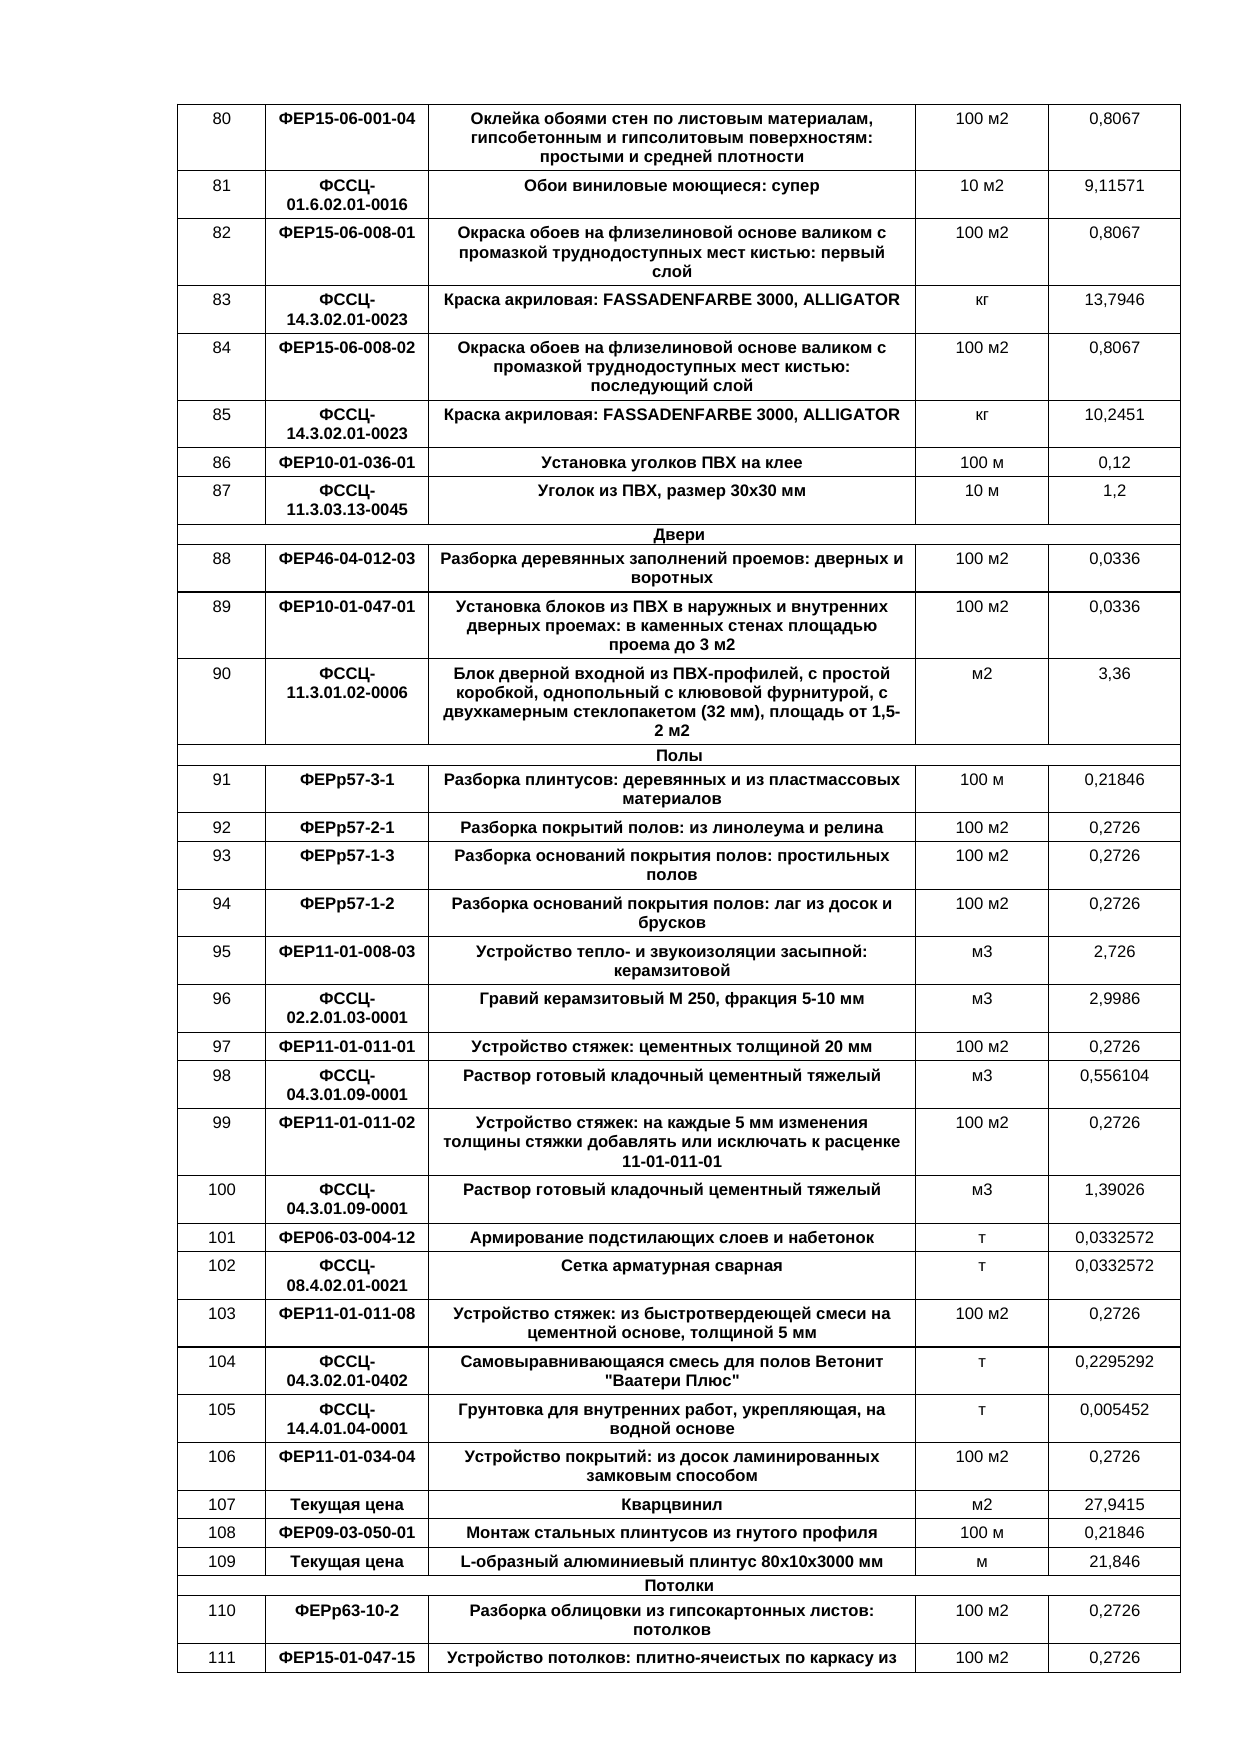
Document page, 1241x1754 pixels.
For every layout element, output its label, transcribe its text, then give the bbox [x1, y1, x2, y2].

table_cell 100 м2 [916, 593, 1048, 658]
table_cell 111 [178, 1644, 265, 1672]
table_cell 1,39026 [1049, 1176, 1180, 1222]
table_cell Потолки [178, 1576, 1180, 1595]
table_cell 0,2726 [1049, 1109, 1180, 1175]
table_cell т [916, 1224, 1048, 1251]
table_cell Монтаж стальных плинтусов из гнутого профиля [429, 1519, 915, 1547]
table_cell 100 м [916, 766, 1048, 812]
table_cell 91 [178, 766, 265, 812]
table_cell Разборка деревянных заполнений проемов: дверных и воротных [429, 545, 915, 591]
table_cell 98 [178, 1061, 265, 1108]
table_cell 0,0332572 [1049, 1224, 1180, 1251]
table_cell 0,2726 [1049, 1300, 1180, 1346]
table_cell ФЕР06-03-004-12 [266, 1224, 428, 1251]
table_cell ФЕРр63-10-2 [266, 1596, 428, 1643]
table_cell 9,11571 [1049, 171, 1180, 218]
table_cell Раствор готовый кладочный цементный тяжелый [429, 1176, 915, 1222]
table_cell 2,9986 [1049, 985, 1180, 1032]
table_cell ФССЦ-08.4.02.01-0021 [266, 1252, 428, 1299]
table_cell Установка блоков из ПВХ в наружных и внутренних дверных проемах: в каменных стенах площадью проема до 3 м2 [429, 593, 915, 658]
table_cell 0,0332572 [1049, 1252, 1180, 1299]
table_cell 0,556104 [1049, 1061, 1180, 1108]
table_cell 92 [178, 813, 265, 841]
table_cell кг [916, 401, 1048, 447]
table_cell ФЕРр57-1-2 [266, 890, 428, 936]
table_cell Гравий керамзитовый М 250, фракция 5-10 мм [429, 985, 915, 1032]
table_cell 100 м2 [916, 1033, 1048, 1060]
table_cell ФЕР15-06-008-01 [266, 219, 428, 285]
table_cell ФЕРр57-1-3 [266, 842, 428, 888]
table_cell Краска акриловая: FASSADENFARBE 3000, ALLIGATOR [429, 401, 915, 447]
table_cell Кварцвинил [429, 1491, 915, 1518]
table_cell 108 [178, 1519, 265, 1547]
table_cell Разборка облицовки из гипсокартонных листов: потолков [429, 1596, 915, 1643]
table_cell 27,9415 [1049, 1491, 1180, 1518]
table_cell 21,846 [1049, 1548, 1180, 1575]
table_cell 13,7946 [1049, 286, 1180, 333]
table_cell м2 [916, 1491, 1048, 1518]
table_cell 88 [178, 545, 265, 591]
table_cell 0,8067 [1049, 105, 1180, 170]
table_cell 97 [178, 1033, 265, 1060]
table_cell 10 м [916, 477, 1048, 523]
table_cell 0,2726 [1049, 813, 1180, 841]
table_cell ФЕР09-03-050-01 [266, 1519, 428, 1547]
table_cell 100 м [916, 1519, 1048, 1547]
table_cell м [916, 1548, 1048, 1575]
table_cell ФЕР46-04-012-03 [266, 545, 428, 591]
table_cell 96 [178, 985, 265, 1032]
table_cell 100 м [916, 448, 1048, 476]
table_cell 107 [178, 1491, 265, 1518]
table_cell 100 м2 [916, 105, 1048, 170]
table_cell м3 [916, 1176, 1048, 1222]
table_cell 100 м2 [916, 1644, 1048, 1672]
table_cell 104 [178, 1348, 265, 1394]
table_cell Устройство стяжек: на каждые 5 мм изменения толщины стяжки добавлять или исключать к расценке 11-01-011-01 [429, 1109, 915, 1175]
table_cell 0,2295292 [1049, 1348, 1180, 1394]
table_cell м3 [916, 1061, 1048, 1108]
table_cell 100 м2 [916, 545, 1048, 591]
table_cell ФЕР15-01-047-15 [266, 1644, 428, 1672]
table_cell 0,2726 [1049, 1443, 1180, 1489]
table_cell Двери [178, 525, 1180, 544]
table_cell 100 м2 [916, 334, 1048, 399]
table_cell м3 [916, 937, 1048, 984]
table_cell ФССЦ-02.2.01.03-0001 [266, 985, 428, 1032]
table_cell ФССЦ-04.3.02.01-0402 [266, 1348, 428, 1394]
table_cell ФЕРр57-3-1 [266, 766, 428, 812]
table_cell Краска акриловая: FASSADENFARBE 3000, ALLIGATOR [429, 286, 915, 333]
table_cell 93 [178, 842, 265, 888]
table_cell Разборка оснований покрытия полов: лаг из досок и брусков [429, 890, 915, 936]
table_cell Раствор готовый кладочный цементный тяжелый [429, 1061, 915, 1108]
table_cell ФЕР11-01-011-01 [266, 1033, 428, 1060]
table_cell Самовыравнивающаяся смесь для полов Ветонит "Ваатери Плюс" [429, 1348, 915, 1394]
table_cell 109 [178, 1548, 265, 1575]
table_cell Текущая цена [266, 1548, 428, 1575]
table_cell 0,21846 [1049, 1519, 1180, 1547]
table_cell 0,8067 [1049, 219, 1180, 285]
table_cell 86 [178, 448, 265, 476]
table_cell 110 [178, 1596, 265, 1643]
table_cell кг [916, 286, 1048, 333]
table_cell м2 [916, 659, 1048, 744]
table_cell 84 [178, 334, 265, 399]
table_cell Полы [178, 745, 1180, 764]
table_cell 10 м2 [916, 171, 1048, 218]
table_cell Разборка плинтусов: деревянных и из пластмассовых материалов [429, 766, 915, 812]
table_cell м3 [916, 985, 1048, 1032]
table_cell 0,2726 [1049, 1644, 1180, 1672]
table_cell 103 [178, 1300, 265, 1346]
table_cell ФССЦ-14.4.01.04-0001 [266, 1395, 428, 1442]
table_cell Устройство тепло- и звукоизоляции засыпной: керамзитовой [429, 937, 915, 984]
table_cell Окраска обоев на флизелиновой основе валиком с промазкой труднодоступных мест кистью: первый слой [429, 219, 915, 285]
table_cell 100 м2 [916, 1109, 1048, 1175]
table_cell Уголок из ПВХ, размер 30х30 мм [429, 477, 915, 523]
table_cell ФЕР15-06-001-04 [266, 105, 428, 170]
table_cell 83 [178, 286, 265, 333]
table_cell 100 м2 [916, 842, 1048, 888]
table_cell Текущая цена [266, 1491, 428, 1518]
table_cell Устройство стяжек: цементных толщиной 20 мм [429, 1033, 915, 1060]
table_cell ФЕР10-01-047-01 [266, 593, 428, 658]
table_cell т [916, 1395, 1048, 1442]
table_cell 0,21846 [1049, 766, 1180, 812]
table_cell Устройство покрытий: из досок ламинированных замковым способом [429, 1443, 915, 1489]
table_cell Разборка покрытий полов: из линолеума и релина [429, 813, 915, 841]
table_cell L-образный алюминиевый плинтус 80х10х3000 мм [429, 1548, 915, 1575]
table_cell 105 [178, 1395, 265, 1442]
table_cell ФССЦ-01.6.02.01-0016 [266, 171, 428, 218]
table_cell 101 [178, 1224, 265, 1251]
table_cell Грунтовка для внутренних работ, укрепляющая, на водной основе [429, 1395, 915, 1442]
table_cell 0,2726 [1049, 842, 1180, 888]
table_cell ФЕР11-01-011-02 [266, 1109, 428, 1175]
table_cell 95 [178, 937, 265, 984]
table_cell 99 [178, 1109, 265, 1175]
table_cell 0,0336 [1049, 593, 1180, 658]
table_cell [429, 1644, 915, 1672]
table_cell ФЕР15-06-008-02 [266, 334, 428, 399]
table_cell Блок дверной входной из ПВХ-профилей, с простой коробкой, однопольный с клювовой фурнитурой, с двухкамерным стеклопакетом (32 мм), площадь от 1,5-2 м2 [429, 659, 915, 744]
table_cell т [916, 1252, 1048, 1299]
table_cell 2,726 [1049, 937, 1180, 984]
table_cell Устройство стяжек: из быстротвердеющей смеси на цементной основе, толщиной 5 мм [429, 1300, 915, 1346]
table_cell 1,2 [1049, 477, 1180, 523]
table_cell 0,2726 [1049, 1596, 1180, 1643]
table_cell 0,005452 [1049, 1395, 1180, 1442]
table_cell ФЕР11-01-034-04 [266, 1443, 428, 1489]
table_cell 100 [178, 1176, 265, 1222]
table_cell 0,2726 [1049, 890, 1180, 936]
table_cell ФССЦ-04.3.01.09-0001 [266, 1176, 428, 1222]
table_cell 102 [178, 1252, 265, 1299]
table_cell 100 м2 [916, 890, 1048, 936]
table_cell 100 м2 [916, 1300, 1048, 1346]
table_cell Разборка оснований покрытия полов: простильных полов [429, 842, 915, 888]
table_cell 3,36 [1049, 659, 1180, 744]
table_cell ФЕРр57-2-1 [266, 813, 428, 841]
table_cell 87 [178, 477, 265, 523]
table_cell 80 [178, 105, 265, 170]
table_cell ФССЦ-04.3.01.09-0001 [266, 1061, 428, 1108]
table_cell ФССЦ-11.3.03.13-0045 [266, 477, 428, 523]
table_cell ФССЦ-14.3.02.01-0023 [266, 286, 428, 333]
table_cell 0,12 [1049, 448, 1180, 476]
table_cell ФЕР11-01-008-03 [266, 937, 428, 984]
table_cell 0,2726 [1049, 1033, 1180, 1060]
table_cell Сетка арматурная сварная [429, 1252, 915, 1299]
table_cell ФССЦ-11.3.01.02-0006 [266, 659, 428, 744]
table_cell 85 [178, 401, 265, 447]
table_cell 82 [178, 219, 265, 285]
table_cell 89 [178, 593, 265, 658]
table_cell Армирование подстилающих слоев и набетонок [429, 1224, 915, 1251]
table_cell 0,8067 [1049, 334, 1180, 399]
table_cell ФЕР11-01-011-08 [266, 1300, 428, 1346]
table_cell 100 м2 [916, 1443, 1048, 1489]
table_cell ФССЦ-14.3.02.01-0023 [266, 401, 428, 447]
table_cell 81 [178, 171, 265, 218]
table_cell 90 [178, 659, 265, 744]
table_cell 94 [178, 890, 265, 936]
table_cell т [916, 1348, 1048, 1394]
table_cell 100 м2 [916, 813, 1048, 841]
table_cell Установка уголков ПВХ на клее [429, 448, 915, 476]
table_cell 100 м2 [916, 219, 1048, 285]
table_cell 106 [178, 1443, 265, 1489]
table_cell Оклейка обоями стен по листовым материалам, гипсобетонным и гипсолитовым поверхностям: простыми и средней плотности [429, 105, 915, 170]
table_cell ФЕР10-01-036-01 [266, 448, 428, 476]
table_cell 100 м2 [916, 1596, 1048, 1643]
table_cell 10,2451 [1049, 401, 1180, 447]
table_cell Обои виниловые моющиеся: супер [429, 171, 915, 218]
table_cell Окраска обоев на флизелиновой основе валиком с промазкой труднодоступных мест кистью: последующий слой [429, 334, 915, 399]
table_cell 0,0336 [1049, 545, 1180, 591]
